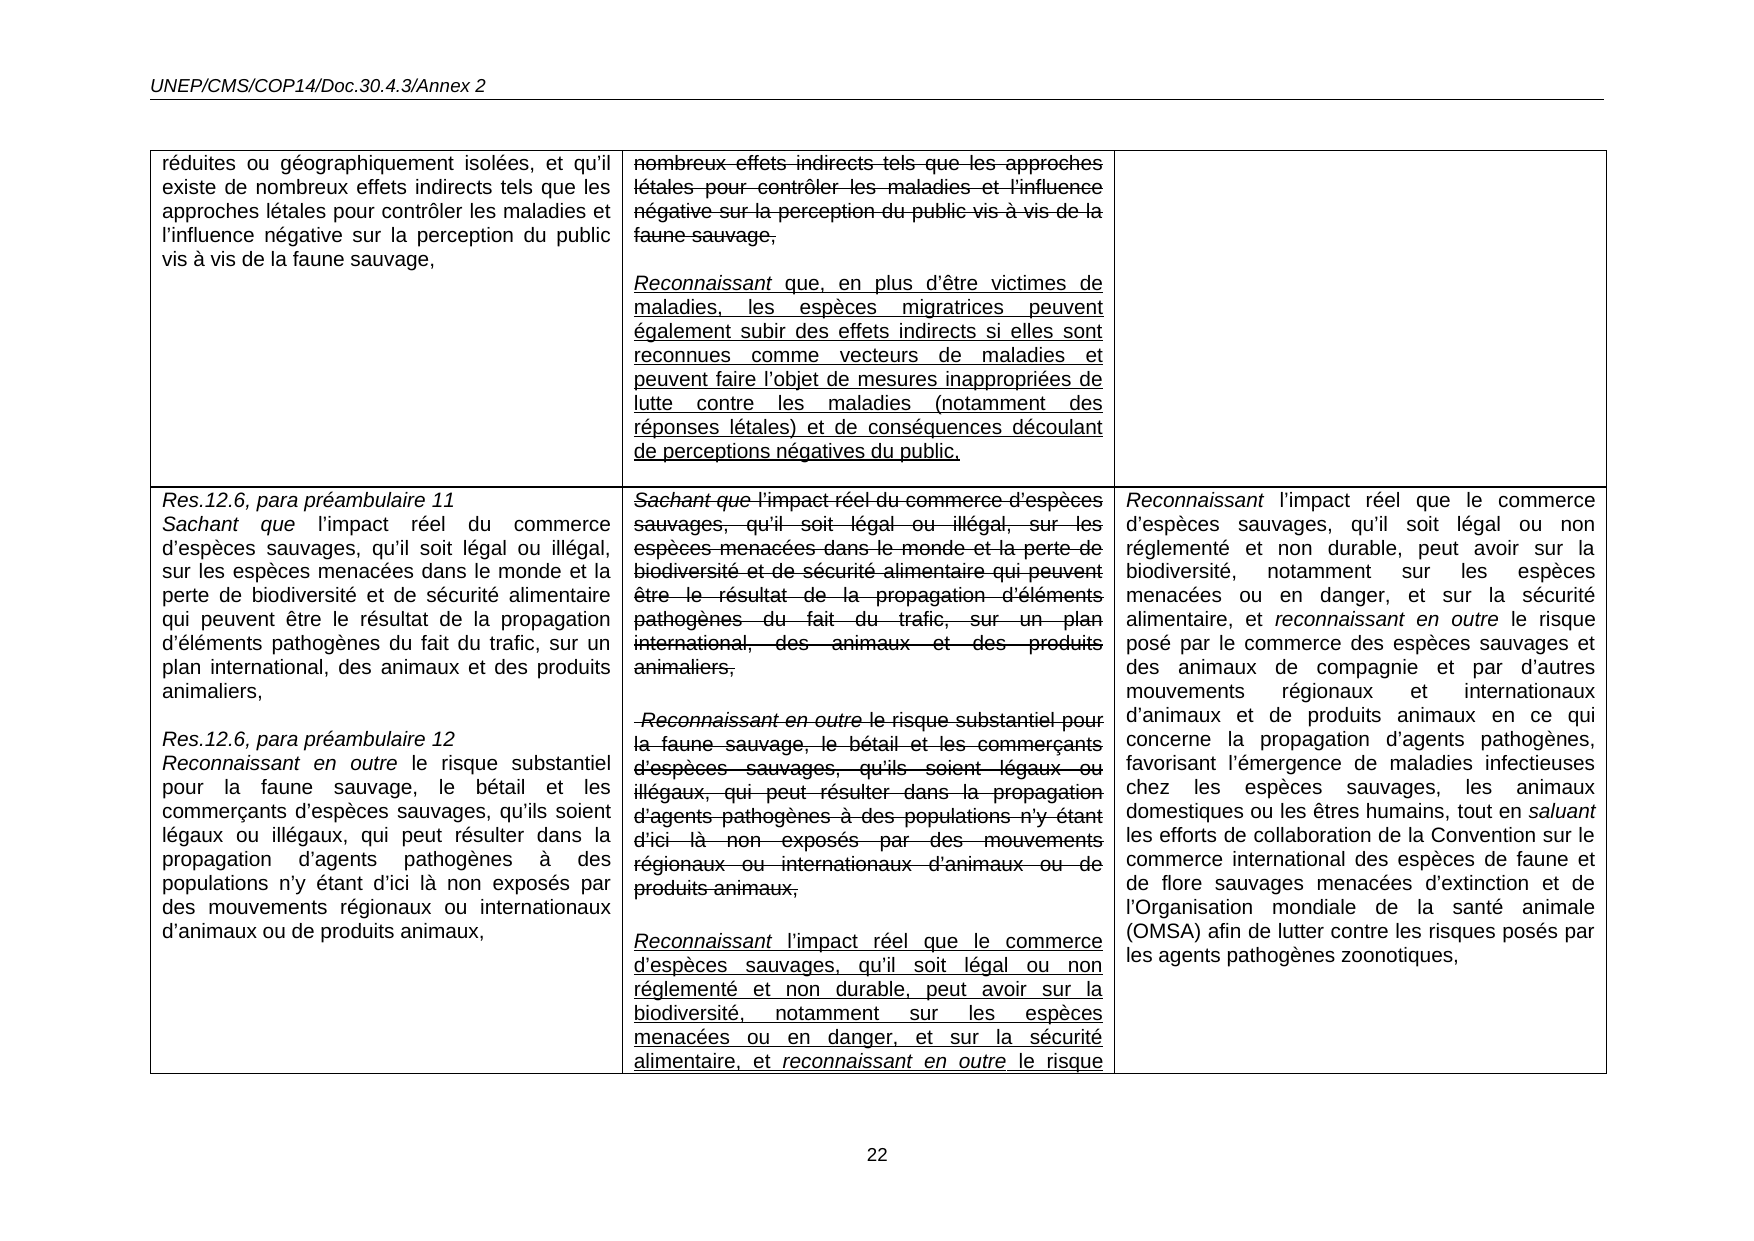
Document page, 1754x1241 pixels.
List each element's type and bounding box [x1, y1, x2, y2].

table_cell [623, 488, 1114, 1073]
table_cell [623, 151, 1114, 486]
table_cell [151, 488, 622, 1073]
table_cell [1115, 151, 1606, 486]
table_cell [1115, 488, 1606, 1073]
table_cell [151, 151, 622, 486]
